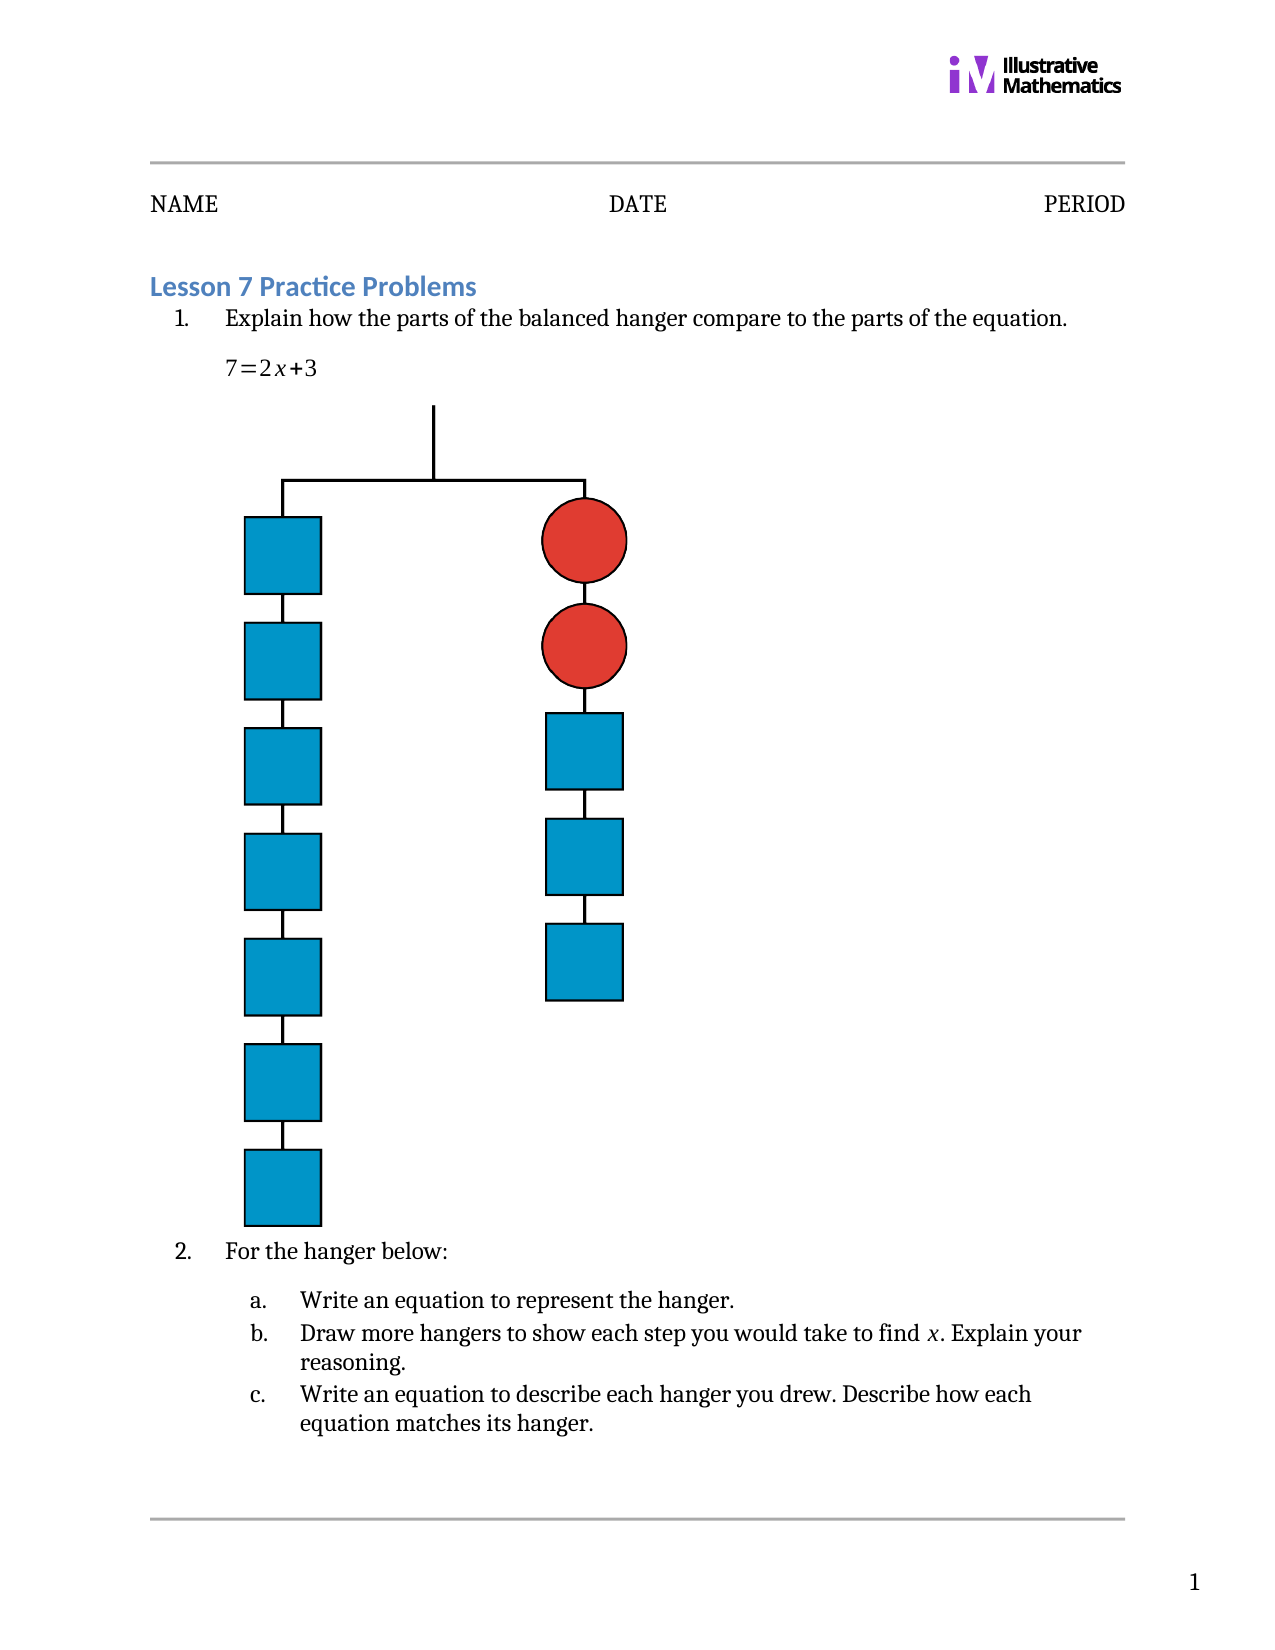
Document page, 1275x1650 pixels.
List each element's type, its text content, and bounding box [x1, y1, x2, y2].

list Write an equation to describe each hanger you drew. Describe how each equation matches its hanger. [250, 1380, 1125, 1438]
picture [949, 55, 1121, 93]
list For the hanger below: [175, 1237, 1125, 1266]
subtitle Lesson 7 Practice Problems [150, 268, 1125, 304]
list Explain how the parts of the balanced hanger compare to the parts of the equation. [175, 304, 1125, 333]
picture [243, 403, 628, 1227]
list Write an equation to represent the hanger. [250, 1286, 1125, 1315]
list Draw more hangers to show each step you would take to find . Explain your reasoning. [250, 1319, 1125, 1376]
